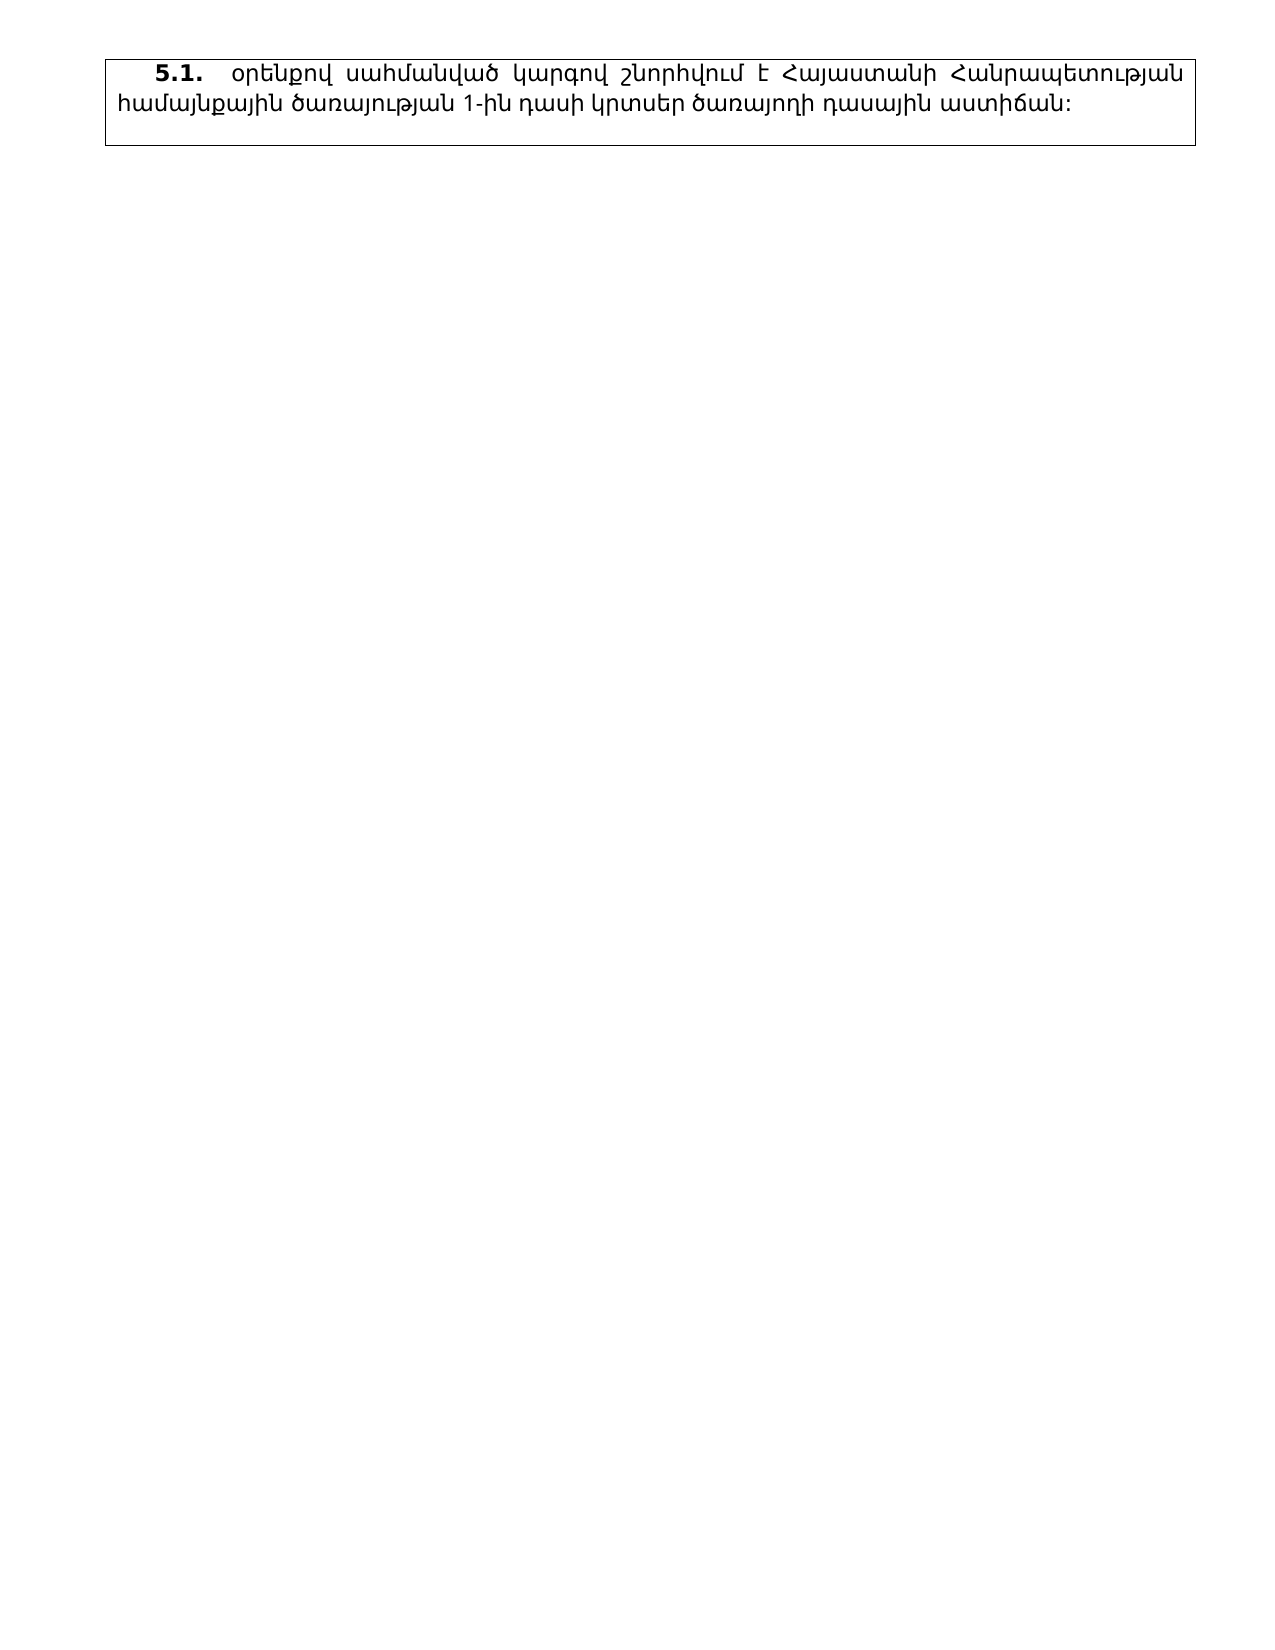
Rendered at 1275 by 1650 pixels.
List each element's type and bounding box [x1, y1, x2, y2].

table_cell [106, 60, 1195, 145]
